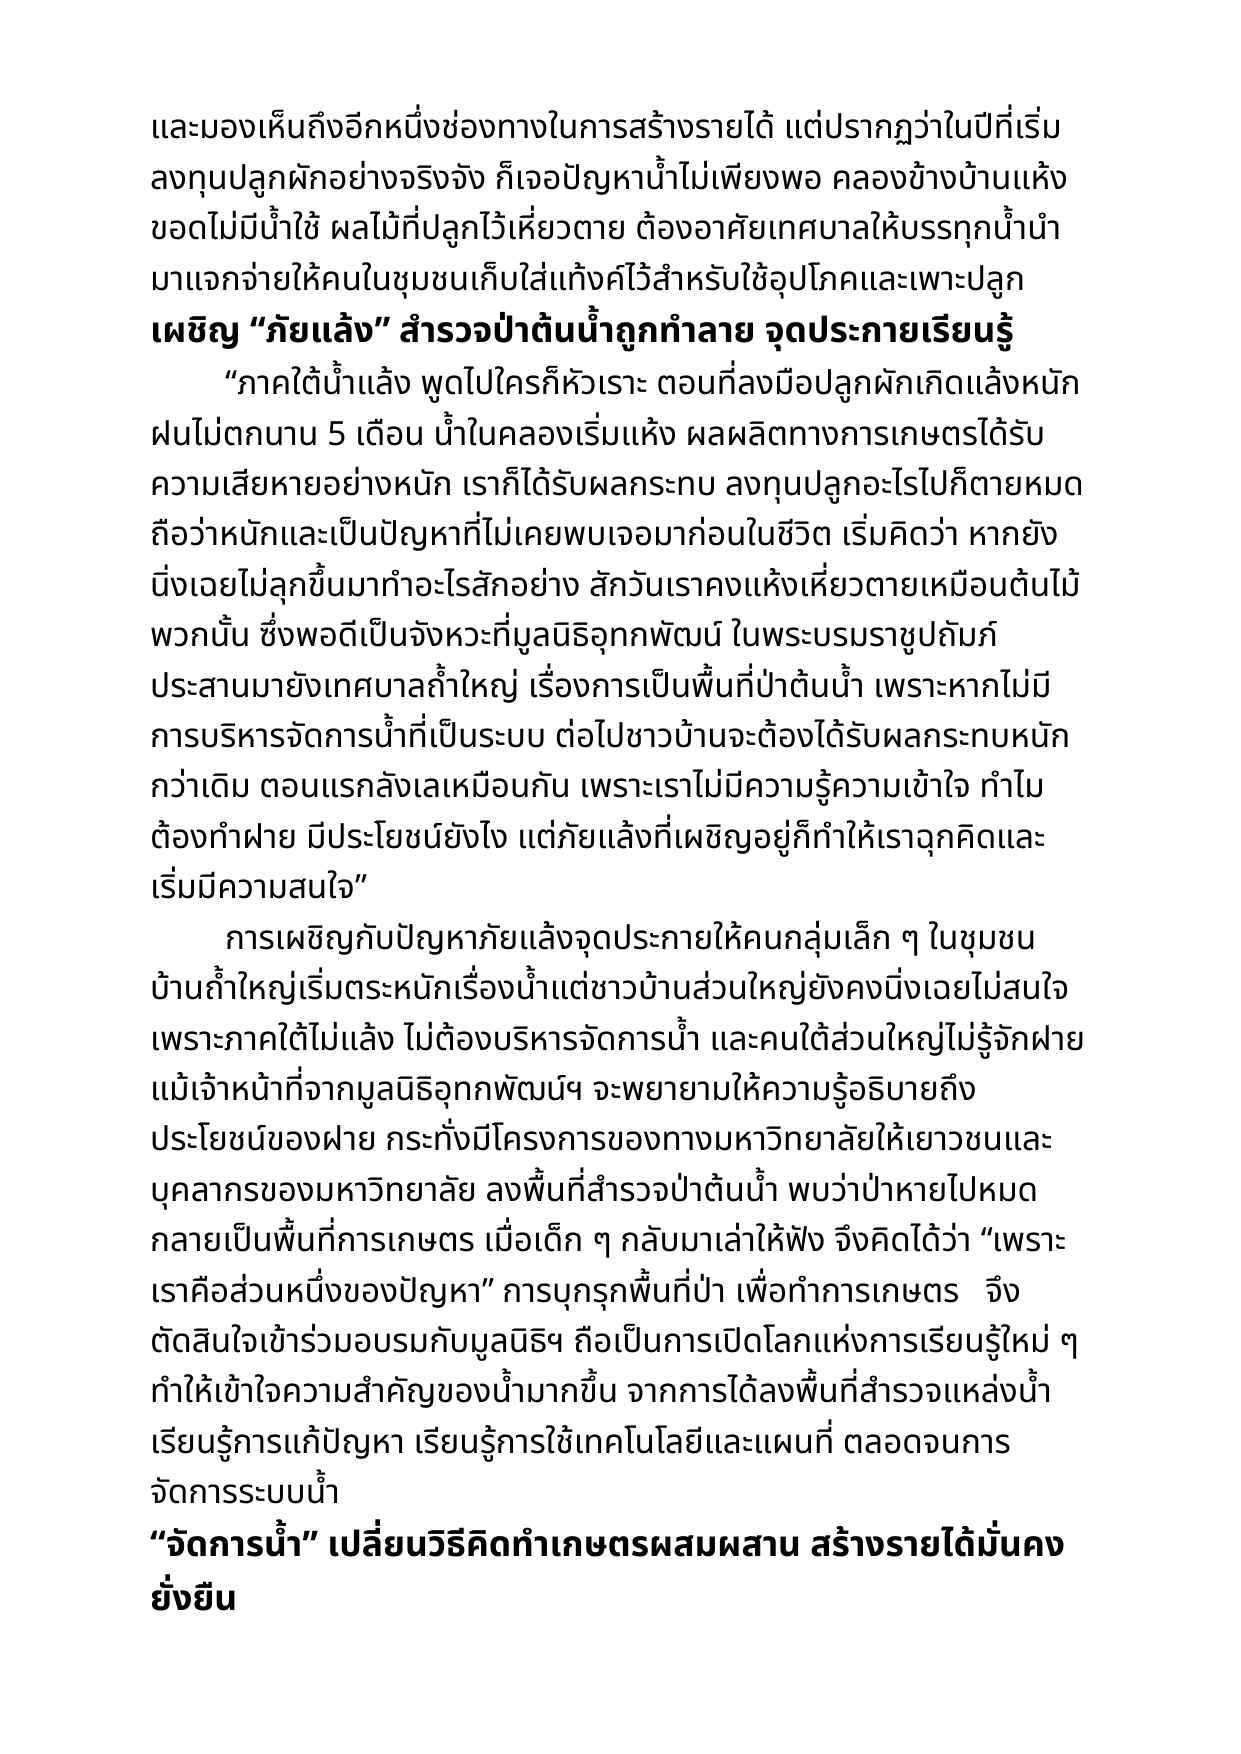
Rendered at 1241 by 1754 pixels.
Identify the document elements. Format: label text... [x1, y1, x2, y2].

text “ภาคใต้น้ำแล้ง พูดไปใครก็หัวเราะ ตอนที่ลงมือปลูกผักเกิดแล้งหนัก ฝนไม่ตกนาน 5 เดือน น้ำในคลองเริ่มแห้ง ผลผลิตทางการเกษตรได้รับความเสียหายอย่างหนัก เราก็ได้รับผลกระทบ ลงทุนปลูกอะไรไปก็ตายหมด ถือว่าหนักและเป็นปัญหาที่ไม่เคยพบเจอมาก่อนในชีวิต เริ่มคิดว่า หากยังนิ่งเฉยไม่ลุกขึ้นมาทำอะไรสักอย่าง สักวันเราคงแห้งเหี่ยวตายเหมือนต้นไม้พวกนั้น ซึ่งพอดีเป็นจังหวะที่มูลนิธิอุทกพัฒน์ ในพระบรมราชูปถัมภ์ ประสานมายังเทศบาลถ้ำใหญ่ เรื่องการเป็นพื้นที่ป่าต้นน้ำ เพราะหากไม่มีการบริหารจัดการน้ำที่เป็นระบบ ต่อไปชาวบ้านจะต้องได้รับผลกระทบหนักกว่าเดิม ตอนแรกลังเลเหมือนกัน เพราะเราไม่มีความรู้ความเข้าใจ ทำไมต้องทำฝาย มีประโยชน์ยังไง แต่ภัยแล้งที่เผชิญอยู่ก็ทำให้เราฉุกคิดและเริ่มมีความสนใจ” [150, 359, 1090, 914]
text เผชิญ “ภัยแล้ง” สำรวจป่าต้นน้ำถูกทำลาย จุดประกายเรียนรู้ [150, 305, 1090, 359]
text การเผชิญกับปัญหาภัยแล้งจุดประกายให้คนกลุ่มเล็ก ๆ ในชุมชนบ้านถ้ำใหญ่เริ่มตระหนักเรื่องน้ำแต่ชาวบ้านส่วนใหญ่ยังคงนิ่งเฉยไม่สนใจ เพราะภาคใต้ไม่แล้ง ไม่ต้องบริหารจัดการน้ำ และคนใต้ส่วนใหญ่ไม่รู้จักฝาย แม้เจ้าหน้าที่จากมูลนิธิอุทกพัฒน์ฯ จะพยายามให้ความรู้อธิบายถึงประโยชน์ของฝาย กระทั่งมีโครงการของทางมหาวิทยาลัยให้เยาวชนและบุคลากรของมหาวิทยาลัย ลงพื้นที่สำรวจป่าต้นน้ำ พบว่าป่าหายไปหมดกลายเป็นพื้นที่การเกษตร เมื่อเด็ก ๆ กลับมาเล่าให้ฟัง จึงคิดได้ว่า “เพราะเราคือส่วนหนึ่งของปัญหา” การบุกรุกพื้นที่ป่า เพื่อทำการเกษตร จึงตัดสินใจเข้าร่วมอบรมกับมูลนิธิฯ ถือเป็นการเปิดโลกแห่งการเรียนรู้ใหม่ ๆ ทำให้เข้าใจความสำคัญของน้ำมากขึ้น จากการได้ลงพื้นที่สำรวจแหล่งน้ำ เรียนรู้การแก้ปัญหา เรียนรู้การใช้เทคโนโลยีและแผนที่ ตลอดจนการจัดการระบบน้ำ [150, 914, 1090, 1519]
text “จัดการน้ำ” เปลี่ยนวิธีคิดทำเกษตรผสมผสาน สร้างรายได้มั่นคงยั่งยืน [150, 1519, 1090, 1626]
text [150, 103, 1090, 305]
